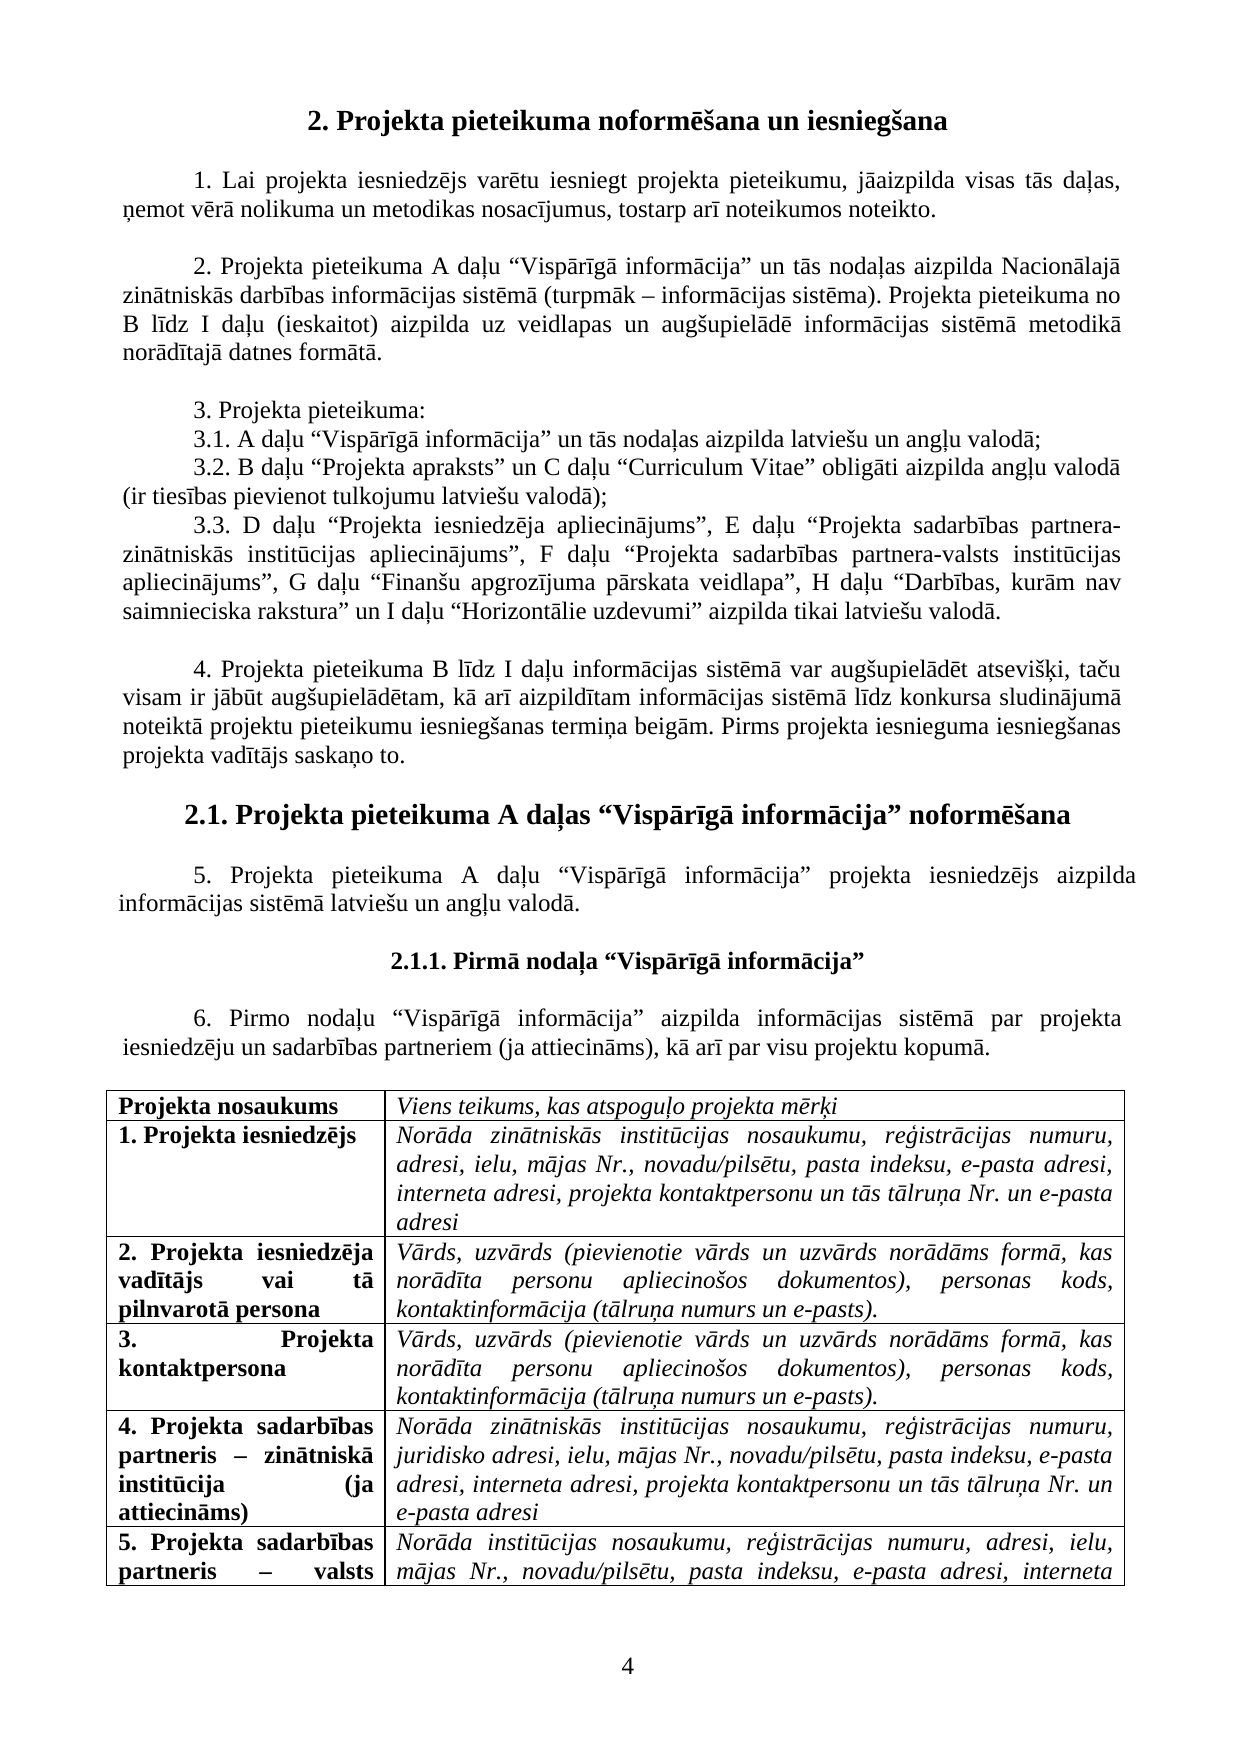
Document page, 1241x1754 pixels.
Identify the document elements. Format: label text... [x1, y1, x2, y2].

list 2. Projekta pieteikuma A daļu “Vispārīgā informācija” un tās nodaļas aizpilda Nacionālajā zinātniskās darbības informācijas sistēmā (turpmāk – informācijas sistēma). Projekta pieteikuma no B līdz I daļu (ieskaitot) aizpilda uz veidlapas un augšupielādē informācijas sistēmā metodikā norādītajā datnes formātā. [122, 251, 1122, 366]
table_cell Norāda zinātniskās institūcijas nosaukumu, reģistrācijas numuru, adresi, ielu, mājas Nr., novadu/pilsētu, pasta indeksu, e-pasta adresi, interneta adresi, projekta kontaktpersonu un tās tālruņa Nr. un e-pasta adresi [386, 1121, 1124, 1236]
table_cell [107, 1527, 384, 1585]
table_cell Vārds, uzvārds (pievienotie vārds un uzvārds norādāms formā, kas norādīta personu apliecinošos dokumentos), personas kods, kontaktinformācija (tālruņa numurs un e-pasts). [386, 1237, 1124, 1323]
subtitle 2.1.1. Pirmā nodaļa “Vispārīgā informācija” [118, 946, 1137, 975]
list 3.3. D daļu “Projekta iesniedzēja apliecinājums”, E daļu “Projekta sadarbības partnera-zinātniskās institūcijas apliecinājums”, F daļu “Projekta sadarbības partnera-valsts institūcijas apliecinājums”, G daļu “Finanšu apgrozījuma pārskata veidlapa”, H daļu “Darbības, kurām nav saimnieciska rakstura” un I daļu “Horizontālie uzdevumi” aizpilda tikai latviešu valodā. [122, 510, 1122, 625]
table_cell Vārds, uzvārds (pievienotie vārds un uzvārds norādāms formā, kas norādīta personu apliecinošos dokumentos), personas kods, kontaktinformācija (tālruņa numurs un e-pasts). [386, 1324, 1124, 1410]
table_header Projekta nosaukums [107, 1091, 384, 1119]
table_cell 1. Projekta iesniedzējs [107, 1121, 384, 1236]
table_header Viens teikums, kas atspoguļo projekta mērķi [386, 1091, 1124, 1119]
subtitle 2. Projekta pieteikuma noformēšana un iesniegšana [118, 103, 1137, 136]
list 3.1. A daļu “Vispārīgā informācija” un tās nodaļas aizpilda latviešu un angļu valodā; [122, 424, 1122, 452]
table_cell Norāda zinātniskās institūcijas nosaukumu, reģistrācijas numuru, juridisko adresi, ielu, mājas Nr., novadu/pilsētu, pasta indeksu, e-pasta adresi, interneta adresi, projekta kontaktpersonu un tās tālruņa Nr. un e-pasta adresi [386, 1411, 1124, 1526]
table_cell 3. Projekta kontaktpersona [107, 1324, 384, 1410]
list 3. Projekta pieteikuma: [122, 395, 1122, 424]
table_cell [386, 1527, 1124, 1585]
list 6. Pirmo nodaļu “Vispārīgā informācija” aizpilda informācijas sistēmā par projekta iesniedzēju un sadarbības partneriem (ja attiecināms), kā arī par visu projektu kopumā. [122, 1003, 1122, 1061]
list 3.2. B daļu “Projekta apraksts” un C daļu “Curriculum Vitae” obligāti aizpilda angļu valodā (ir tiesības pievienot tulkojumu latviešu valodā); [122, 452, 1122, 510]
subtitle 2.1. Projekta pieteikuma A daļas “Vispārīgā informācija” noformēšana [118, 797, 1137, 831]
list 1. Lai projekta iesniedzējs varētu iesniegt projekta pieteikumu, jāaizpilda visas tās daļas, ņemot vērā nolikuma un metodikas nosacījumus, tostarp arī noteikumos noteikto. [122, 165, 1122, 222]
list 4. Projekta pieteikuma B līdz I daļu informācijas sistēmā var augšupielādēt atsevišķi, taču visam ir jābūt augšupielādētam, kā arī aizpildītam informācijas sistēmā līdz konkursa sludinājumā noteiktā projektu pieteikumu iesniegšanas termiņa beigām. Pirms projekta iesnieguma iesniegšanas projekta vadītājs saskaņo to. [122, 654, 1122, 769]
table_cell 2. Projekta iesniedzēja vadītājs vai tā pilnvarotā persona [107, 1237, 384, 1323]
table_cell 4. Projekta sadarbības partneris – zinātniskā institūcija (ja attiecināms) [107, 1411, 384, 1526]
text 5. Projekta pieteikuma A daļu “Vispārīgā informācija” projekta iesniedzējs aizpilda informācijas sistēmā latviešu un angļu valodā. [118, 860, 1137, 917]
